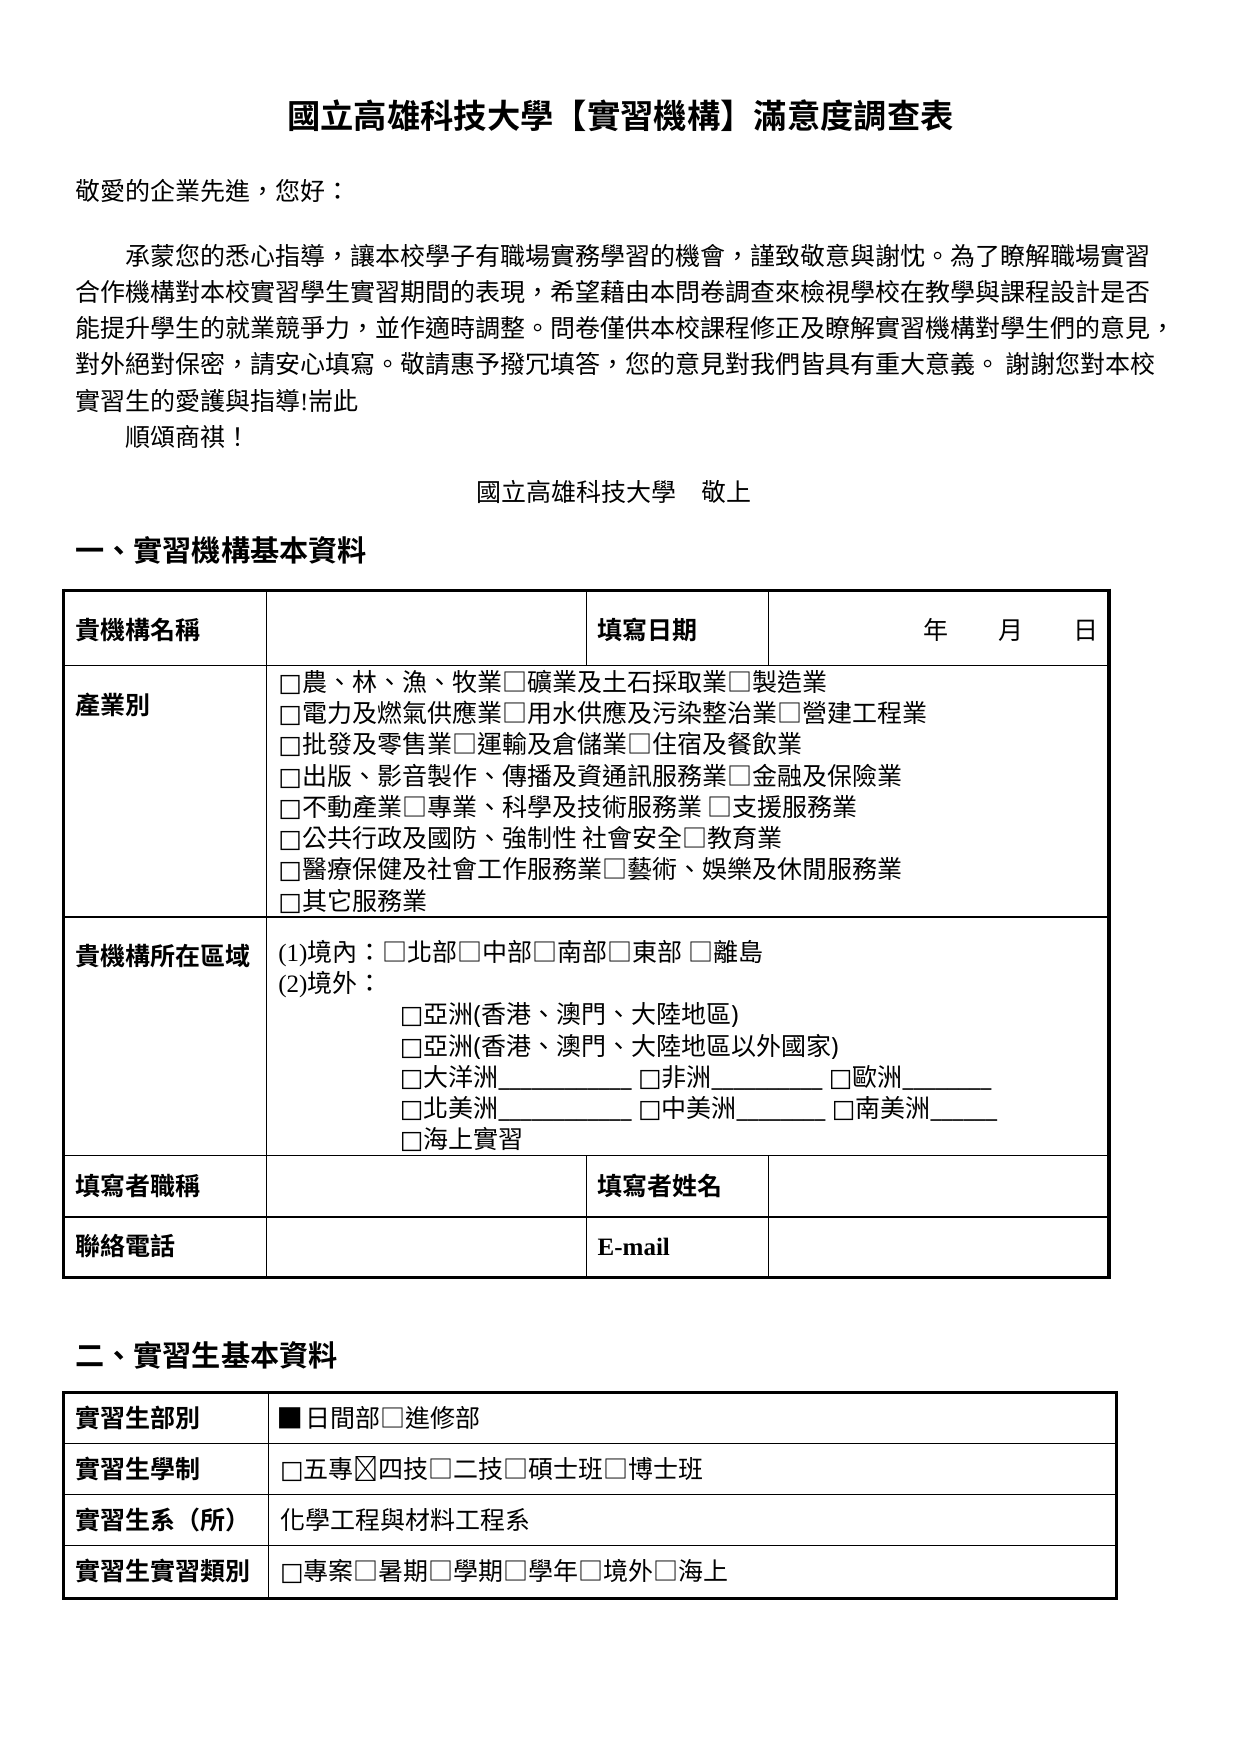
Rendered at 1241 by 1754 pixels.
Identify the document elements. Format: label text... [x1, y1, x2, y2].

text 順頌商祺！ [75, 417, 1165, 454]
text 敬愛的企業先進，您好： [75, 171, 1165, 207]
table_cell □五專四技□二技□碩士班□博士班 [269, 1444, 1115, 1494]
table_cell □農、林、漁、牧業□礦業及土石採取業□製造業 □電力及燃氣供應業□用水供應及污染整治業□營建工程業 □批發及零售業□運輸及倉儲業□住宿及餐飲業 □出版、影音製作、傳播及資通訊服務業□金融及保險業 □不動產業□專業、科學及技術服務業 □支援服務業 □公共行政及國防、強制性 社會安全□教育業 □醫療保健及社會工作服務業□藝術、娛樂及休閒服務業 □其它服務業 [267, 666, 1107, 916]
table_cell 化學工程與材料工程系 [269, 1495, 1115, 1545]
table_cell □專案□暑期□學期□學年□境外□海上 [269, 1546, 1115, 1597]
text 一、實習機構基本資料 [75, 527, 1165, 570]
text 承蒙您的悉心指導，讓本校學子有職場實務學習的機會，謹致敬意與謝忱。為了瞭解職場實習合作機構對本校實習學生實習期間的表現，希望藉由本問卷調查來檢視學校在教學與課程設計是否能提升學生的就業競爭力，並作適時調整。問卷僅供本校課程修正及瞭解實習機構對學生們的意見，對外絕對保密，請安心填寫。敬請惠予撥冗填答，您的意見對我們皆具有重大意義。 謝謝您對本校實習生的愛護與指導!耑此 [75, 236, 1165, 417]
table_cell [769, 1156, 1107, 1216]
table_cell [769, 1218, 1107, 1276]
table_header 填寫日期 [587, 592, 768, 665]
table_cell [267, 1218, 586, 1276]
table_cell 實習生學制 [65, 1444, 268, 1494]
text 國立高雄科技大學【實習機構】滿意度調查表 [75, 89, 1165, 138]
table_header 實習生部別 [65, 1394, 268, 1442]
table_cell 填寫者職稱 [65, 1156, 266, 1216]
table_cell [267, 1156, 586, 1216]
table_cell 產業別 [65, 666, 266, 916]
table_header 年 月 日 [769, 592, 1107, 665]
table_header 日間部□進修部 [269, 1394, 1115, 1442]
table_cell (1)境內：□北部□中部□南部□東部 □離島 (2)境外： □亞洲(香港、澳門、大陸地區) □亞洲(香港、澳門、大陸地區以外國家) □大洋洲____________ □非洲__________ □歐洲________ □北美洲____________ □中美洲________ □南美洲______ □海上實習 [267, 918, 1107, 1155]
text 二、實習生基本資料 [75, 1316, 1165, 1391]
table_header 貴機構名稱 [65, 592, 266, 665]
table_cell 貴機構所在區域 [65, 918, 266, 1155]
table_cell 聯絡電話 [65, 1218, 266, 1276]
table_header [267, 592, 586, 665]
text 國立高雄科技大學 敬上 [75, 472, 1165, 509]
table_cell 填寫者姓名 [587, 1156, 768, 1216]
table_cell 實習生實習類別 [65, 1546, 268, 1597]
table_cell E-mail [587, 1218, 768, 1276]
table_cell 實習生系（所） [65, 1495, 268, 1545]
